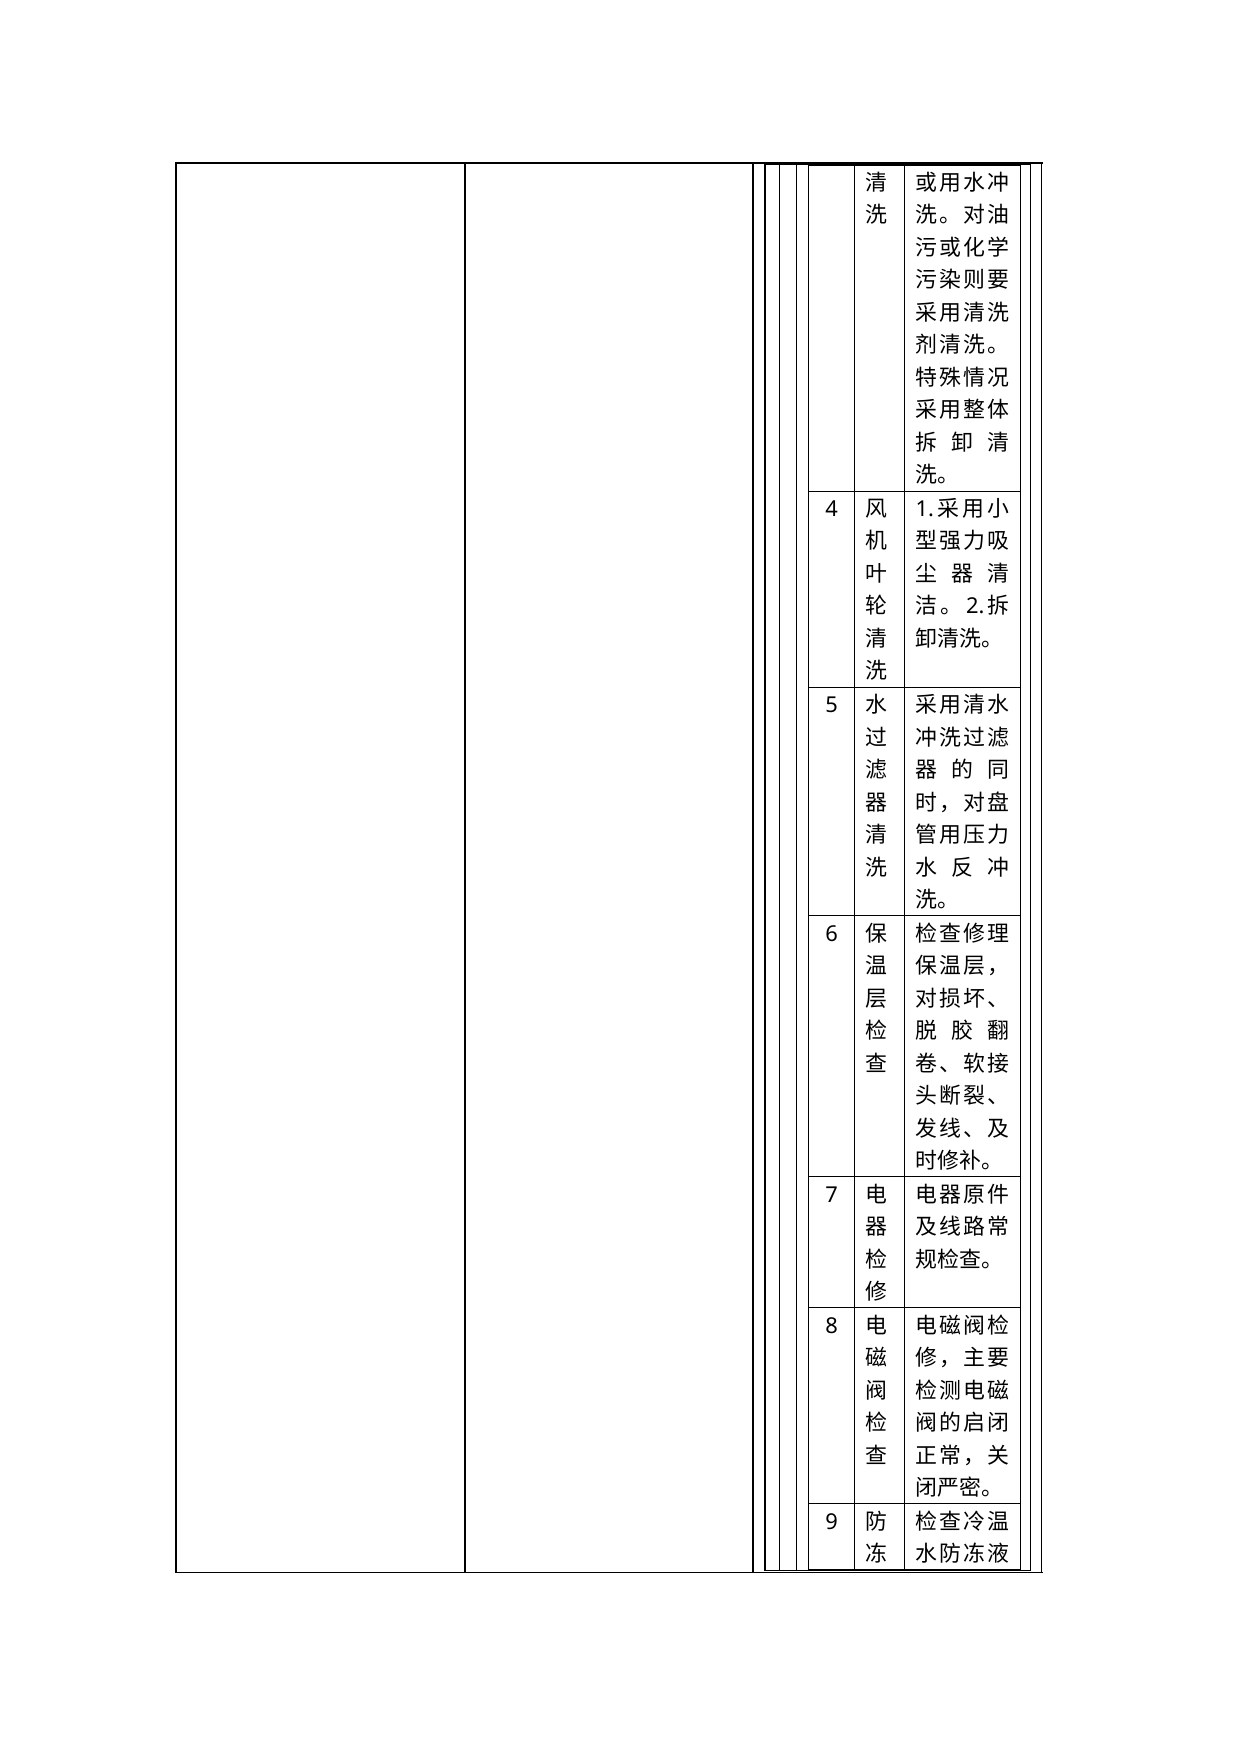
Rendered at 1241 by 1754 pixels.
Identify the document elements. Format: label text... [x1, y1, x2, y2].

table_cell [809, 1177, 854, 1307]
table_cell [780, 165, 796, 1570]
table_cell [905, 492, 1020, 687]
table_cell [855, 688, 904, 915]
table_cell [754, 164, 764, 1571]
table_cell [766, 165, 779, 1570]
table_cell [855, 1504, 904, 1569]
table_cell [809, 166, 854, 491]
table_cell [905, 916, 1020, 1176]
table_cell [809, 688, 854, 915]
table_cell [1021, 165, 1030, 1570]
table_cell [855, 166, 904, 491]
table_cell [905, 1308, 1020, 1503]
table_cell [809, 1504, 854, 1569]
table_cell [855, 916, 904, 1176]
table_cell [855, 492, 904, 687]
table_cell [809, 1308, 854, 1503]
table_cell [809, 916, 854, 1176]
table_cell [797, 165, 808, 1570]
table_cell [905, 688, 1020, 915]
table_cell 1 [177, 164, 464, 1571]
table_cell [1031, 164, 1041, 1571]
table_cell [905, 166, 1020, 491]
table_cell [466, 164, 752, 1571]
table_cell [905, 1504, 1020, 1569]
table_cell [905, 1177, 1020, 1307]
table_cell [809, 492, 854, 687]
table_cell [855, 1177, 904, 1307]
table_cell [855, 1308, 904, 1503]
